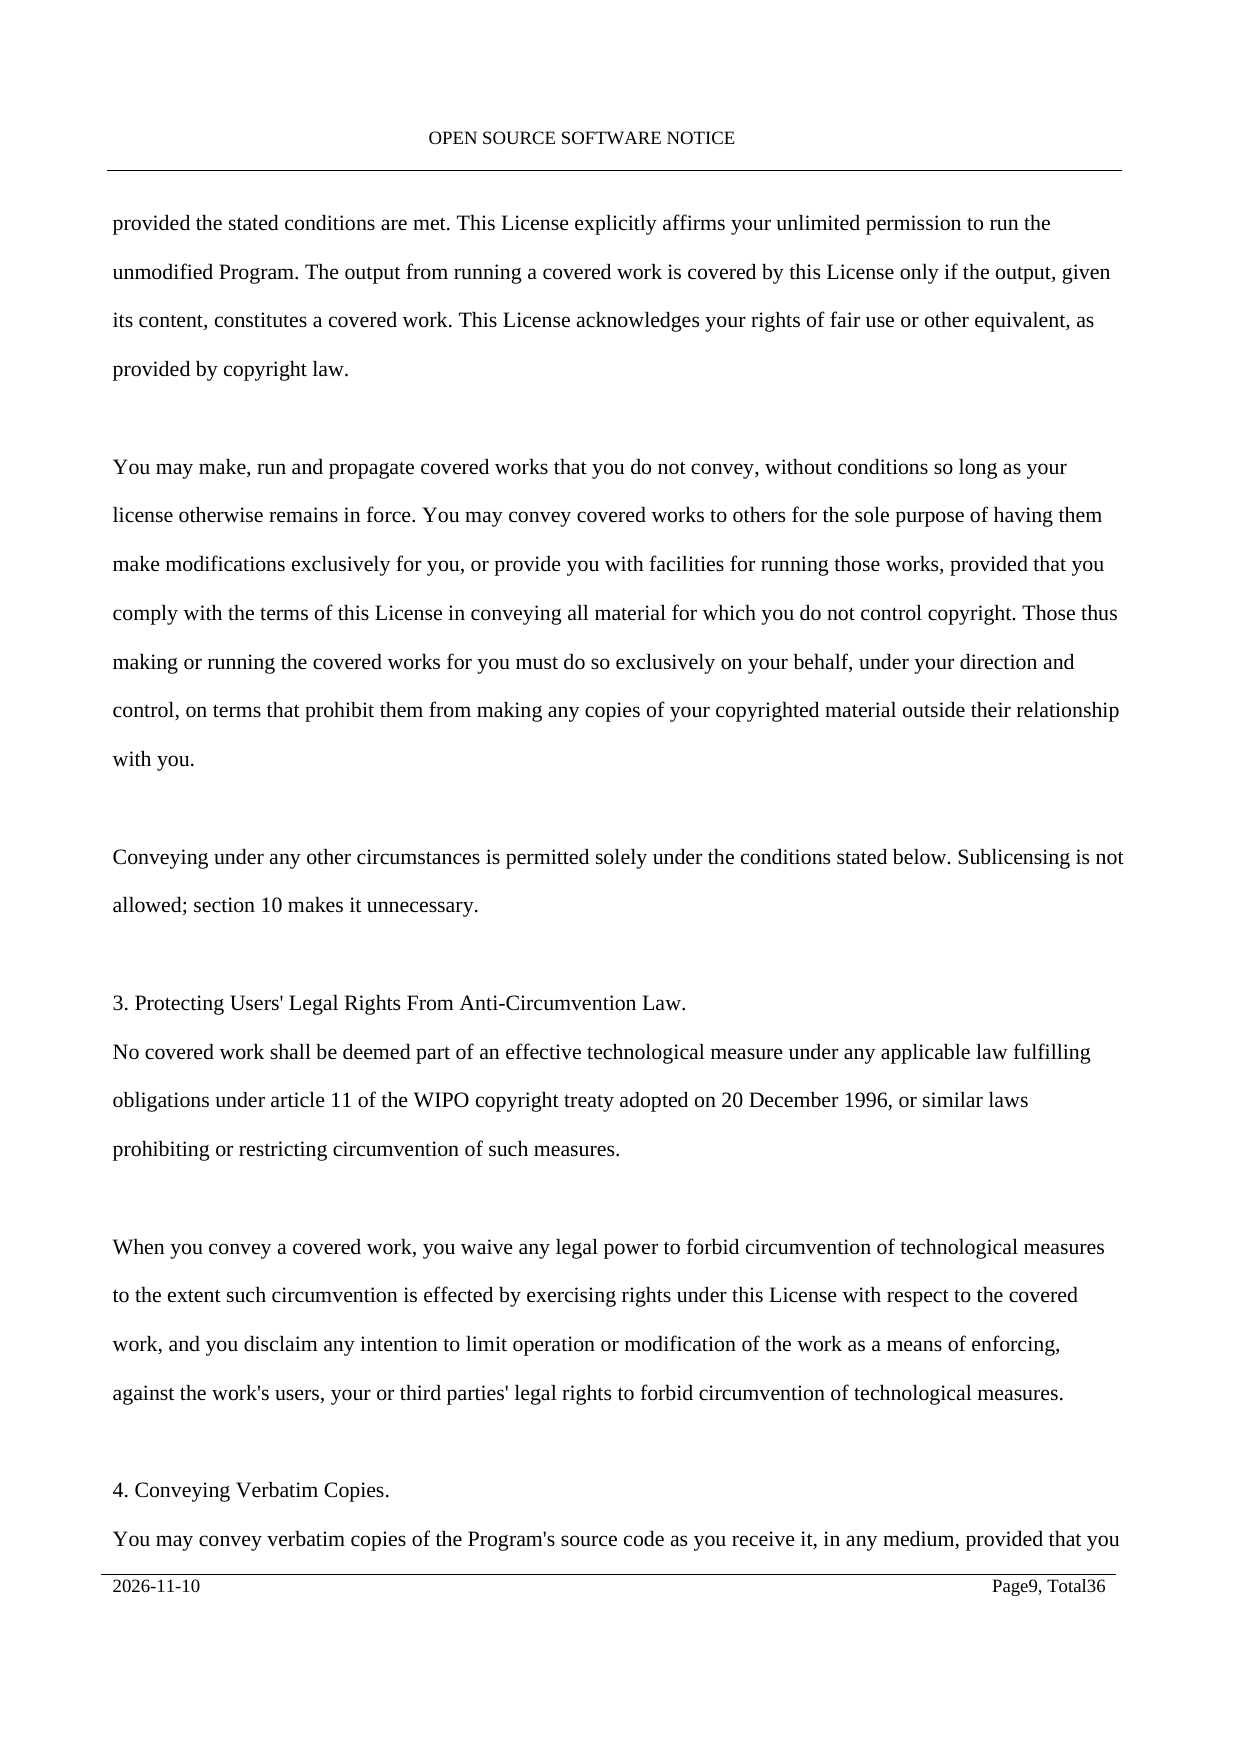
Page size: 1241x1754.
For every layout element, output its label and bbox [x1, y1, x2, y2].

text [112, 206, 1128, 1555]
